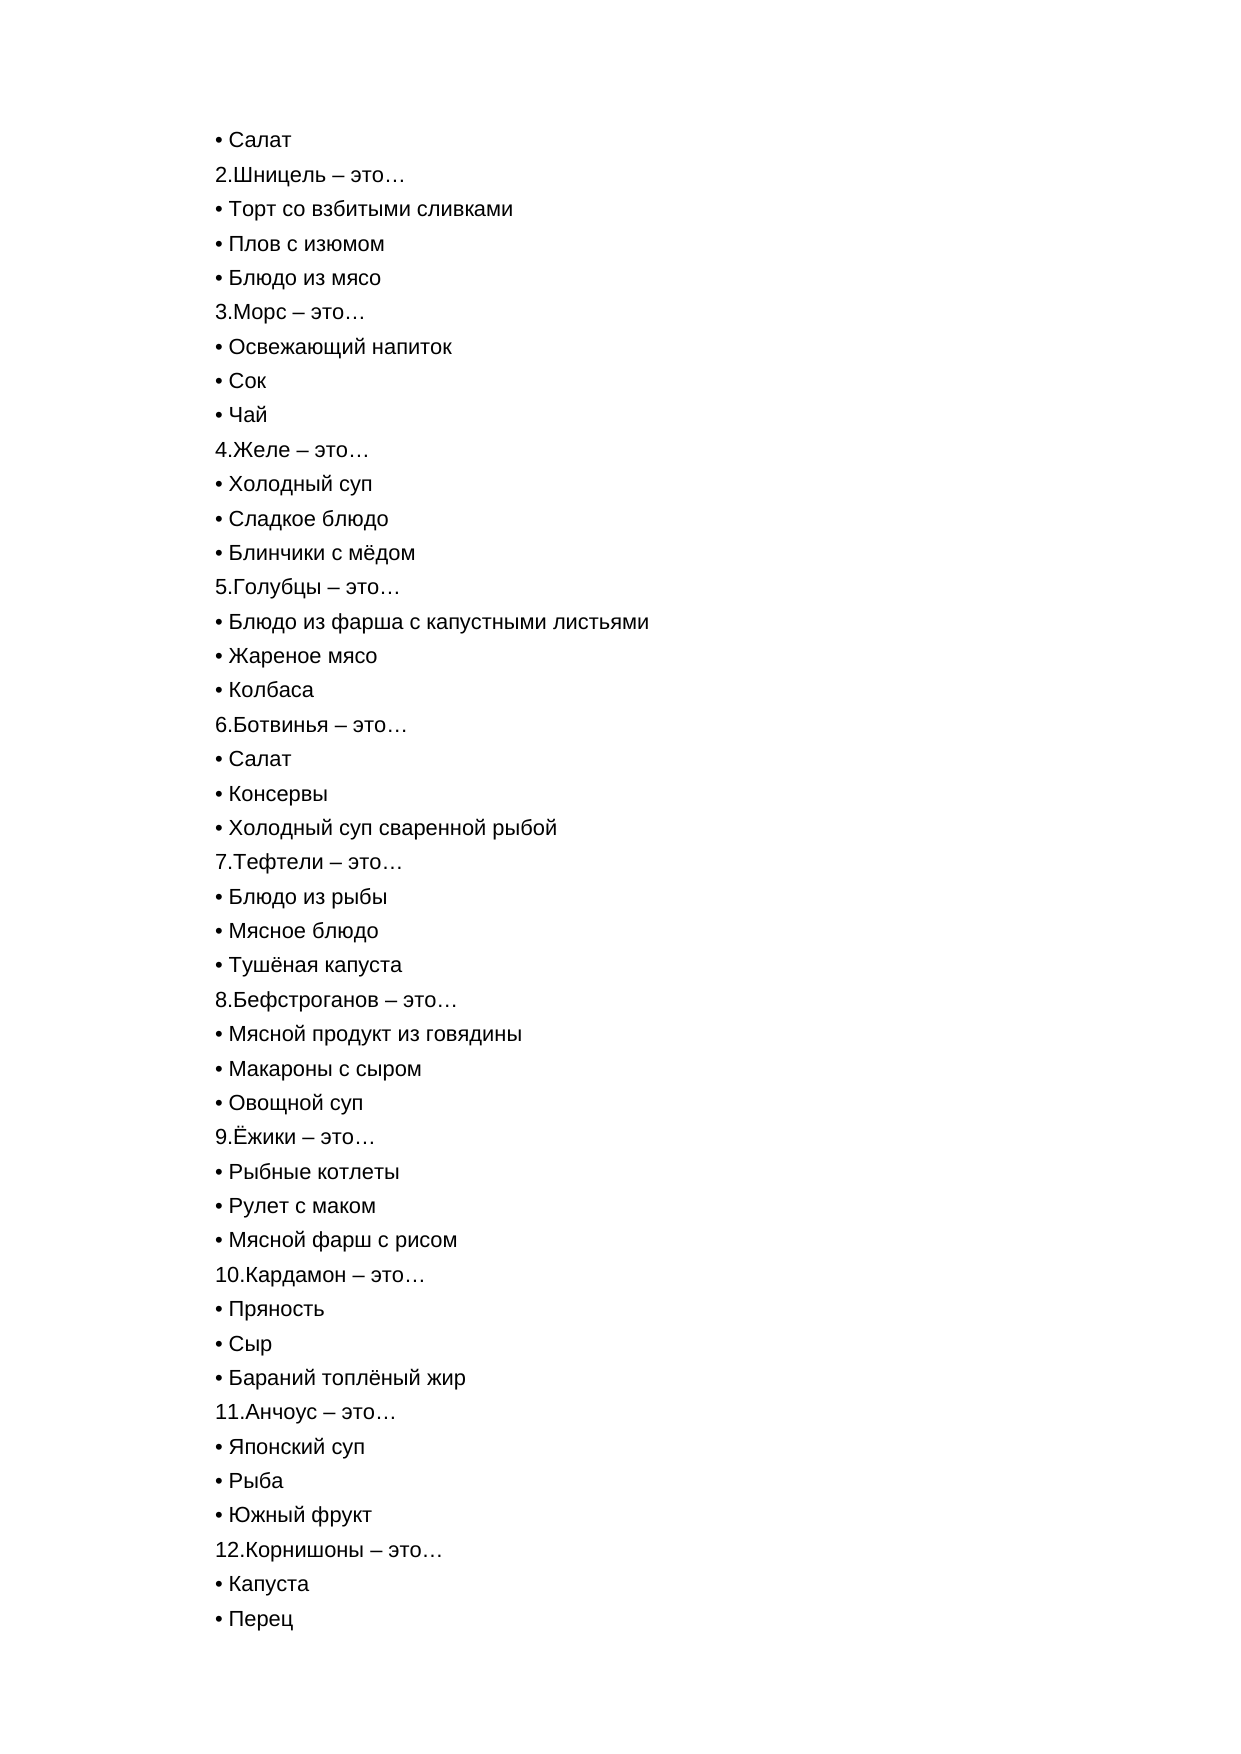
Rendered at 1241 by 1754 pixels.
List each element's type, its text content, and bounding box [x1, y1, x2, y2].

text • Блюдо из мясо [215, 256, 1152, 290]
text 11.Анчоус – это… [215, 1390, 1152, 1424]
text 5.Голубцы – это… [215, 565, 1152, 599]
text • Торт со взбитыми сливками [215, 187, 1152, 221]
text • Макароны с сыром [215, 1046, 1152, 1081]
text • Освежающий напиток [215, 324, 1152, 359]
text • Южный фрукт [215, 1493, 1152, 1527]
text 4.Желе – это… [215, 427, 1152, 462]
text • Рыба [215, 1459, 1152, 1493]
text • Перец [215, 1596, 1152, 1631]
text 12.Корнишоны – это… [215, 1527, 1152, 1562]
text • Холодный суп [215, 462, 1152, 496]
text • Чай [215, 393, 1152, 427]
text • Жареное мясо [215, 634, 1152, 668]
text • Сок [215, 359, 1152, 393]
text • Салат [215, 737, 1152, 771]
text • Сладкое блюдо [215, 496, 1152, 531]
text • Холодный суп сваренной рыбой [215, 806, 1152, 840]
text 9.Ёжики – это… [215, 1115, 1152, 1149]
text 6.Ботвинья – это… [215, 702, 1152, 737]
text • Блинчики с мёдом [215, 531, 1152, 565]
text 3.Морс – это… [215, 290, 1152, 324]
text • Мясной продукт из говядины [215, 1012, 1152, 1046]
text • Тушёная капуста [215, 943, 1152, 977]
text • Мясной фарш с рисом [215, 1218, 1152, 1252]
text • Блюдо из фарша с капустными листьями [215, 599, 1152, 634]
text • Колбаса [215, 668, 1152, 702]
text • Капуста [215, 1562, 1152, 1596]
text • Салат [215, 118, 1152, 152]
text • Консервы [215, 771, 1152, 806]
text • Рыбные котлеты [215, 1149, 1152, 1184]
text 10.Кардамон – это… [215, 1252, 1152, 1287]
text • Овощной суп [215, 1081, 1152, 1115]
text • Блюдо из рыбы [215, 874, 1152, 909]
text 7.Тефтели – это… [215, 840, 1152, 874]
text • Рулет с маком [215, 1184, 1152, 1218]
text • Бараний топлёный жир [215, 1356, 1152, 1390]
text • Японский суп [215, 1424, 1152, 1459]
text • Сыр [215, 1321, 1152, 1356]
text • Пряность [215, 1287, 1152, 1321]
text 2.Шницель – это… [215, 152, 1152, 187]
text • Плов с изюмом [215, 221, 1152, 256]
text 8.Бефстроганов – это… [215, 977, 1152, 1012]
text • Мясное блюдо [215, 909, 1152, 943]
